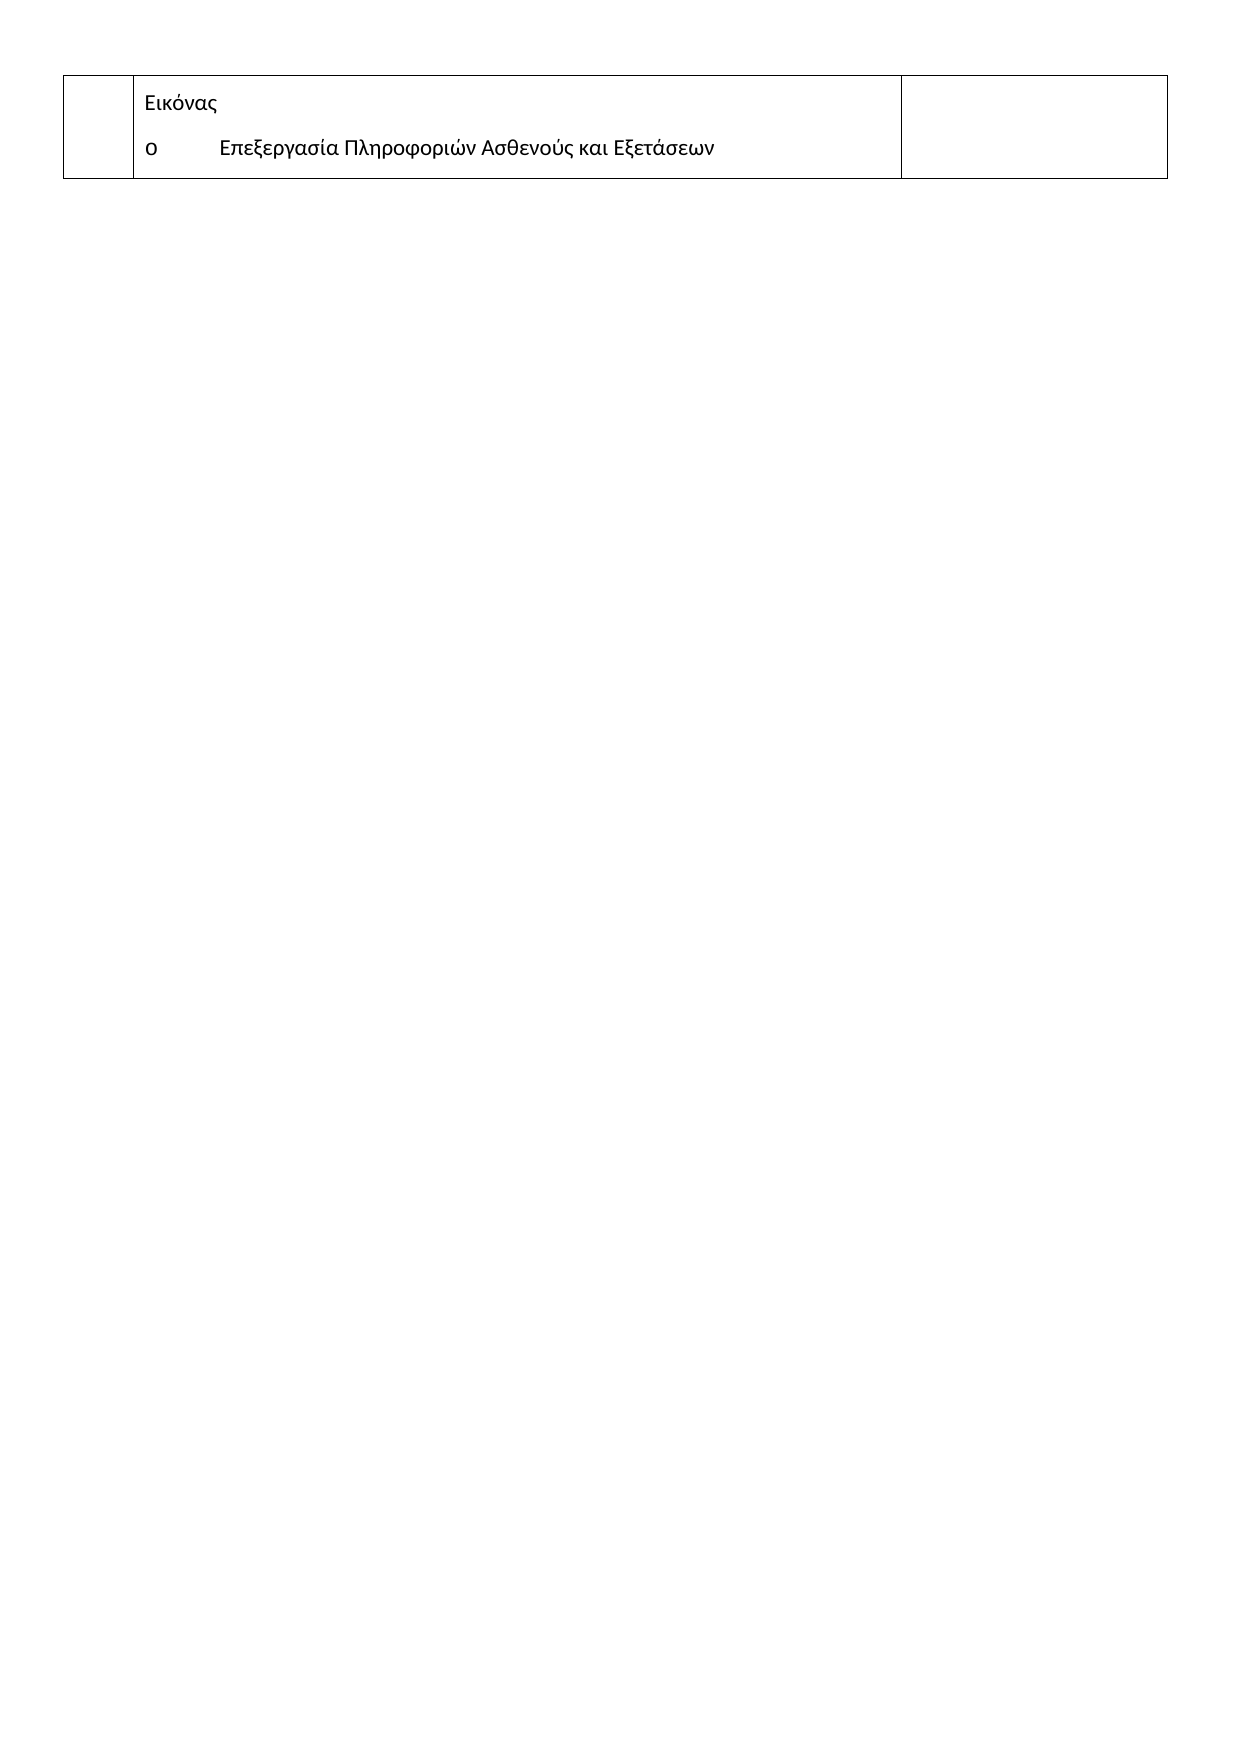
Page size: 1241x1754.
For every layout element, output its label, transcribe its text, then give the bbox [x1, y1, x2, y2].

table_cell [134, 76, 901, 178]
table_cell [902, 76, 1167, 178]
table_cell 5. [64, 76, 133, 178]
